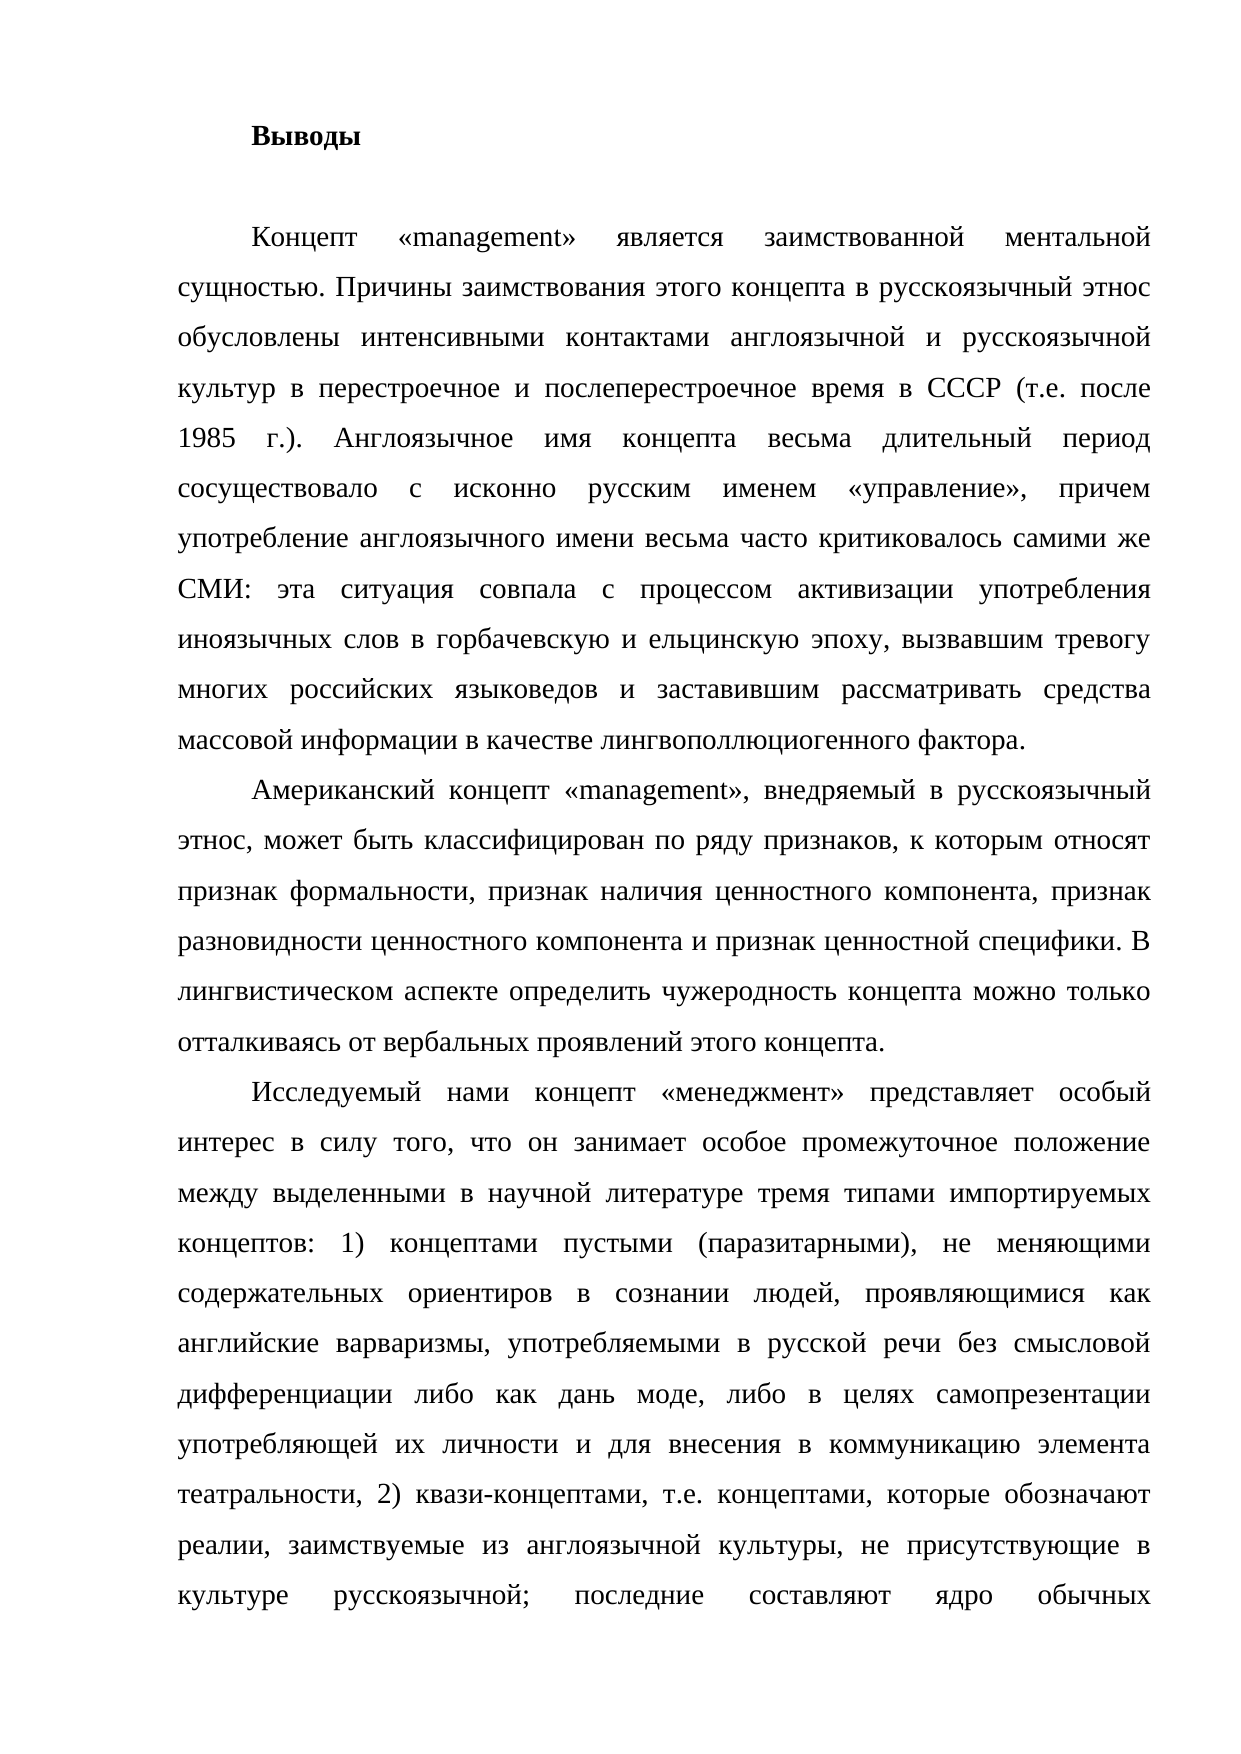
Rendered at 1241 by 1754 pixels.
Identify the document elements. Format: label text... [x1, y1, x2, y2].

text Концепт «management» является заимствованной ментальной сущностью. Причины заимствования этого концепта в русскоязычный этнос обусловлены интенсивными контактами англоязычной и русскоязычной культур в перестроечное и послеперестроечное время в СССР (т.е. после .). Англоязычное имя концепта весьма длительный период сосуществовало с исконно русским именем «управление», причем употребление англоязычного имени весьма часто критиковалось самими же СМИ: эта ситуация совпала с процессом активизации употребления иноязычных слов в горбачевскую и ельцинскую эпоху, вызвавшим тревогу многих российских языковедов и заставившим рассматривать средства массовой информации в качестве лингвополлюциогенного фактора. [177, 219, 1152, 755]
text Американский концепт «management», внедряемый в русскоязычный этнос, может быть классифицирован по ряду признаков, к которым относят признак формальности, признак наличия ценностного компонента, признак разновидности ценностного компонента и признак ценностной специфики. В лингвистическом аспекте определить чужеродность концепта можно только отталкиваясь от вербальных проявлений этого концепта. [177, 772, 1152, 1057]
text Выводы [177, 118, 1152, 152]
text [177, 1074, 1152, 1611]
